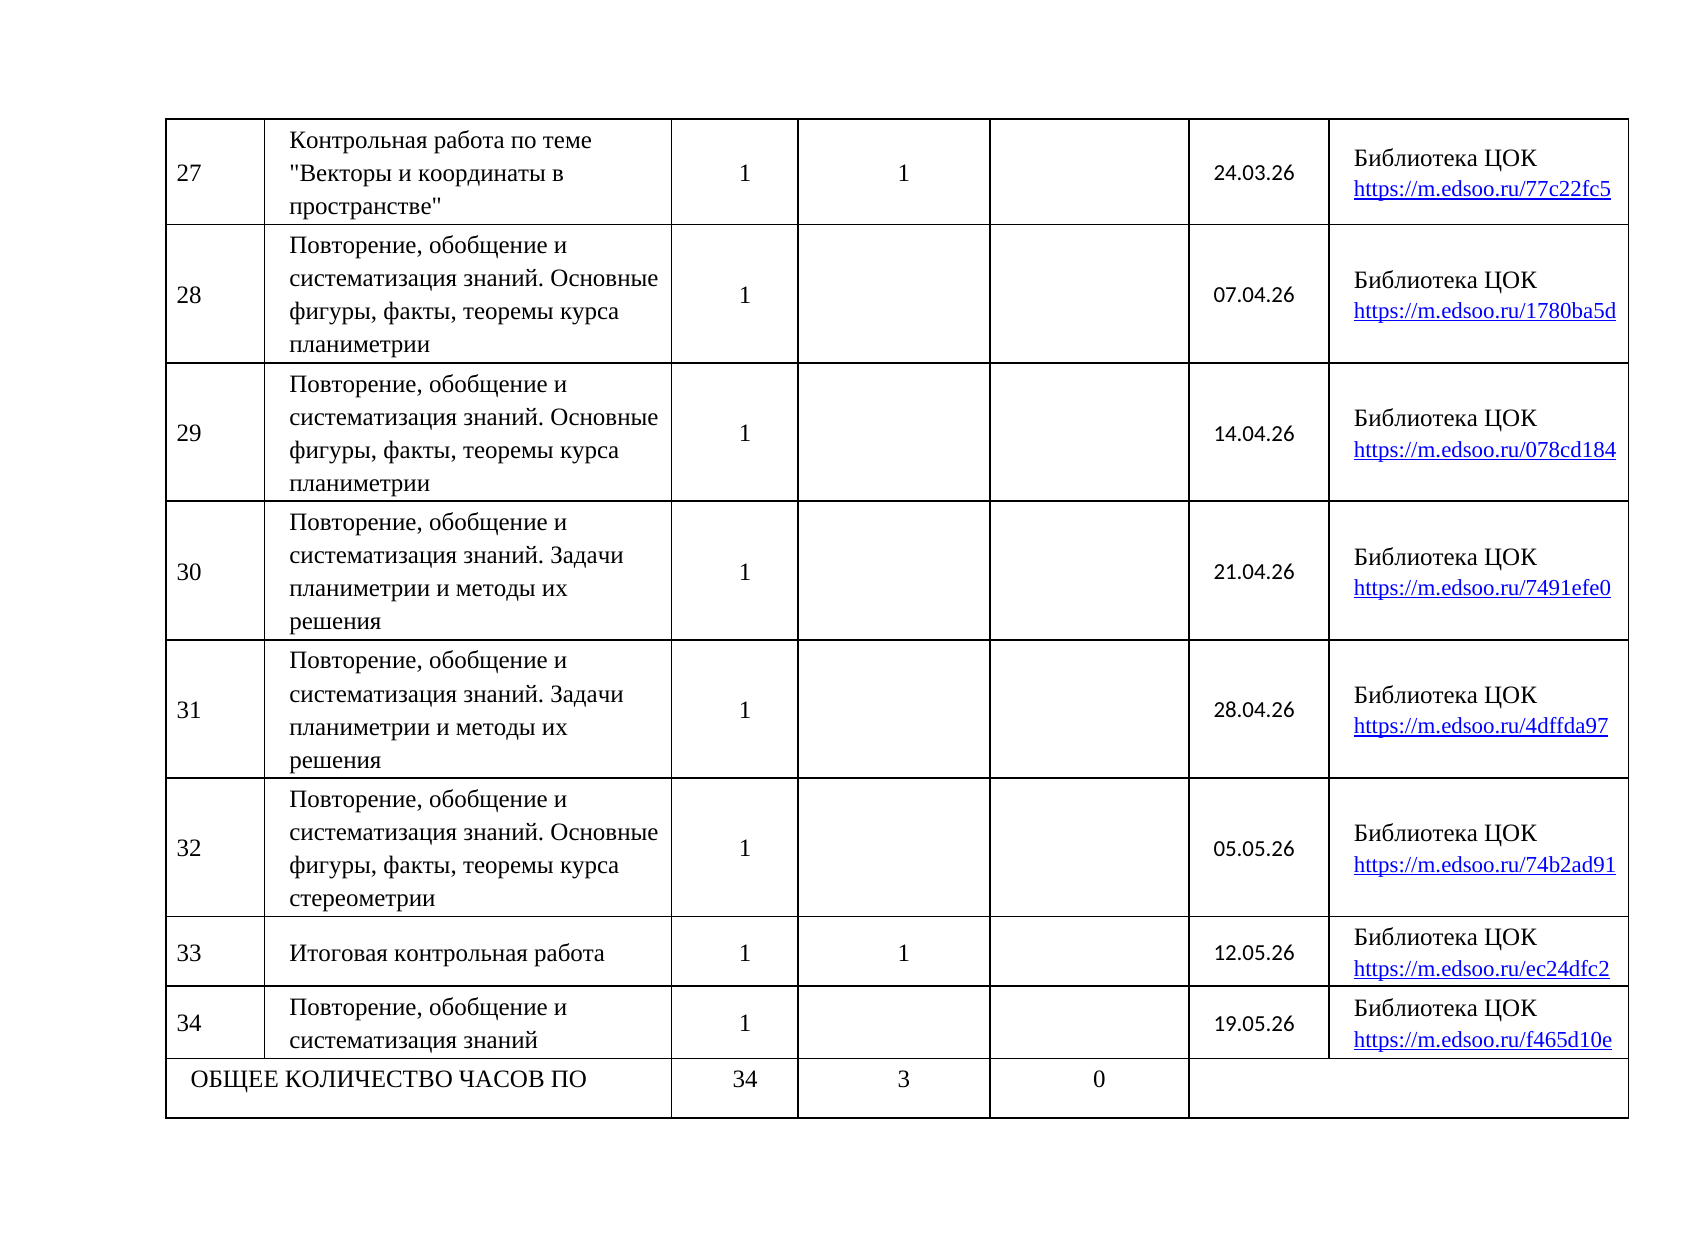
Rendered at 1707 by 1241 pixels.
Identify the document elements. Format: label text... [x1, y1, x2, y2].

table_cell 1 [672, 502, 797, 639]
table_cell 1 [672, 641, 797, 777]
table_cell Повторение, обобщение и систематизация знаний. Основные фигуры, факты, теоремы курса планиметрии [265, 225, 671, 362]
table_cell Библиотека ЦОК https://m.edsoo.ru/4dffda97 [1330, 641, 1628, 777]
table_cell 3 [799, 1059, 989, 1117]
table_cell 24.03.26 [1190, 120, 1328, 223]
table_cell [799, 364, 989, 500]
table_cell [799, 225, 989, 362]
table_cell 28.04.26 [1190, 641, 1328, 777]
table_cell 1 [672, 120, 797, 223]
table_cell 1 [672, 917, 797, 985]
table_cell Итоговая контрольная работа [265, 917, 671, 985]
table_cell 1 [799, 120, 989, 223]
table_cell 30 [167, 502, 264, 639]
table_cell 27 [167, 120, 264, 223]
table_cell [1190, 1059, 1628, 1117]
table_cell 33 [167, 917, 264, 985]
table_cell Библиотека ЦОК https://m.edsoo.ru/74b2ad91 [1330, 779, 1628, 916]
table_cell 1 [672, 987, 797, 1058]
table_cell Библиотека ЦОК https://m.edsoo.ru/f465d10e [1330, 987, 1628, 1058]
table_cell Библиотека ЦОК https://m.edsoo.ru/7491efe0 [1330, 502, 1628, 639]
table_cell 19.05.26 [1190, 987, 1328, 1058]
table_cell Библиотека ЦОК https://m.edsoo.ru/1780ba5d [1330, 225, 1628, 362]
table_cell [991, 120, 1188, 223]
table_cell 12.05.26 [1190, 917, 1328, 985]
table_cell 28 [167, 225, 264, 362]
table_cell [991, 225, 1188, 362]
table_cell 34 [167, 987, 264, 1058]
table_cell 21.04.26 [1190, 502, 1328, 639]
table_cell Повторение, обобщение и систематизация знаний. Основные фигуры, факты, теоремы курса планиметрии [265, 364, 671, 500]
table_cell [991, 502, 1188, 639]
table_cell 1 [799, 917, 989, 985]
table_cell [799, 779, 989, 916]
table_cell Контрольная работа по теме "Векторы и координаты в пространстве" [265, 120, 671, 223]
table_cell Повторение, обобщение и систематизация знаний [265, 987, 671, 1058]
table_cell [991, 917, 1188, 985]
table_cell 07.04.26 [1190, 225, 1328, 362]
table_cell [991, 779, 1188, 916]
table_cell [799, 641, 989, 777]
table_cell 0 [991, 1059, 1188, 1117]
table_cell Повторение, обобщение и систематизация знаний. Задачи планиметрии и методы их решения [265, 641, 671, 777]
table_cell 29 [167, 364, 264, 500]
table_cell [991, 987, 1188, 1058]
table_cell 31 [167, 641, 264, 777]
table_cell 1 [672, 779, 797, 916]
table_cell 05.05.26 [1190, 779, 1328, 916]
table_cell 1 [672, 225, 797, 362]
table_cell 14.04.26 [1190, 364, 1328, 500]
table_cell 32 [167, 779, 264, 916]
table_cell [167, 1059, 671, 1117]
table_cell Библиотека ЦОК https://m.edsoo.ru/ec24dfc2 [1330, 917, 1628, 985]
table_cell Повторение, обобщение и систематизация знаний. Задачи планиметрии и методы их решения [265, 502, 671, 639]
table_cell Повторение, обобщение и систематизация знаний. Основные фигуры, факты, теоремы курса стереометрии [265, 779, 671, 916]
table_cell [991, 641, 1188, 777]
table_cell [991, 364, 1188, 500]
table_cell [799, 987, 989, 1058]
table_cell 34 [672, 1059, 797, 1117]
table_cell Библиотека ЦОК https://m.edsoo.ru/078cd184 [1330, 364, 1628, 500]
table_cell Библиотека ЦОК https://m.edsoo.ru/77c22fc5 [1330, 120, 1628, 223]
table_cell [799, 502, 989, 639]
table_cell 1 [672, 364, 797, 500]
